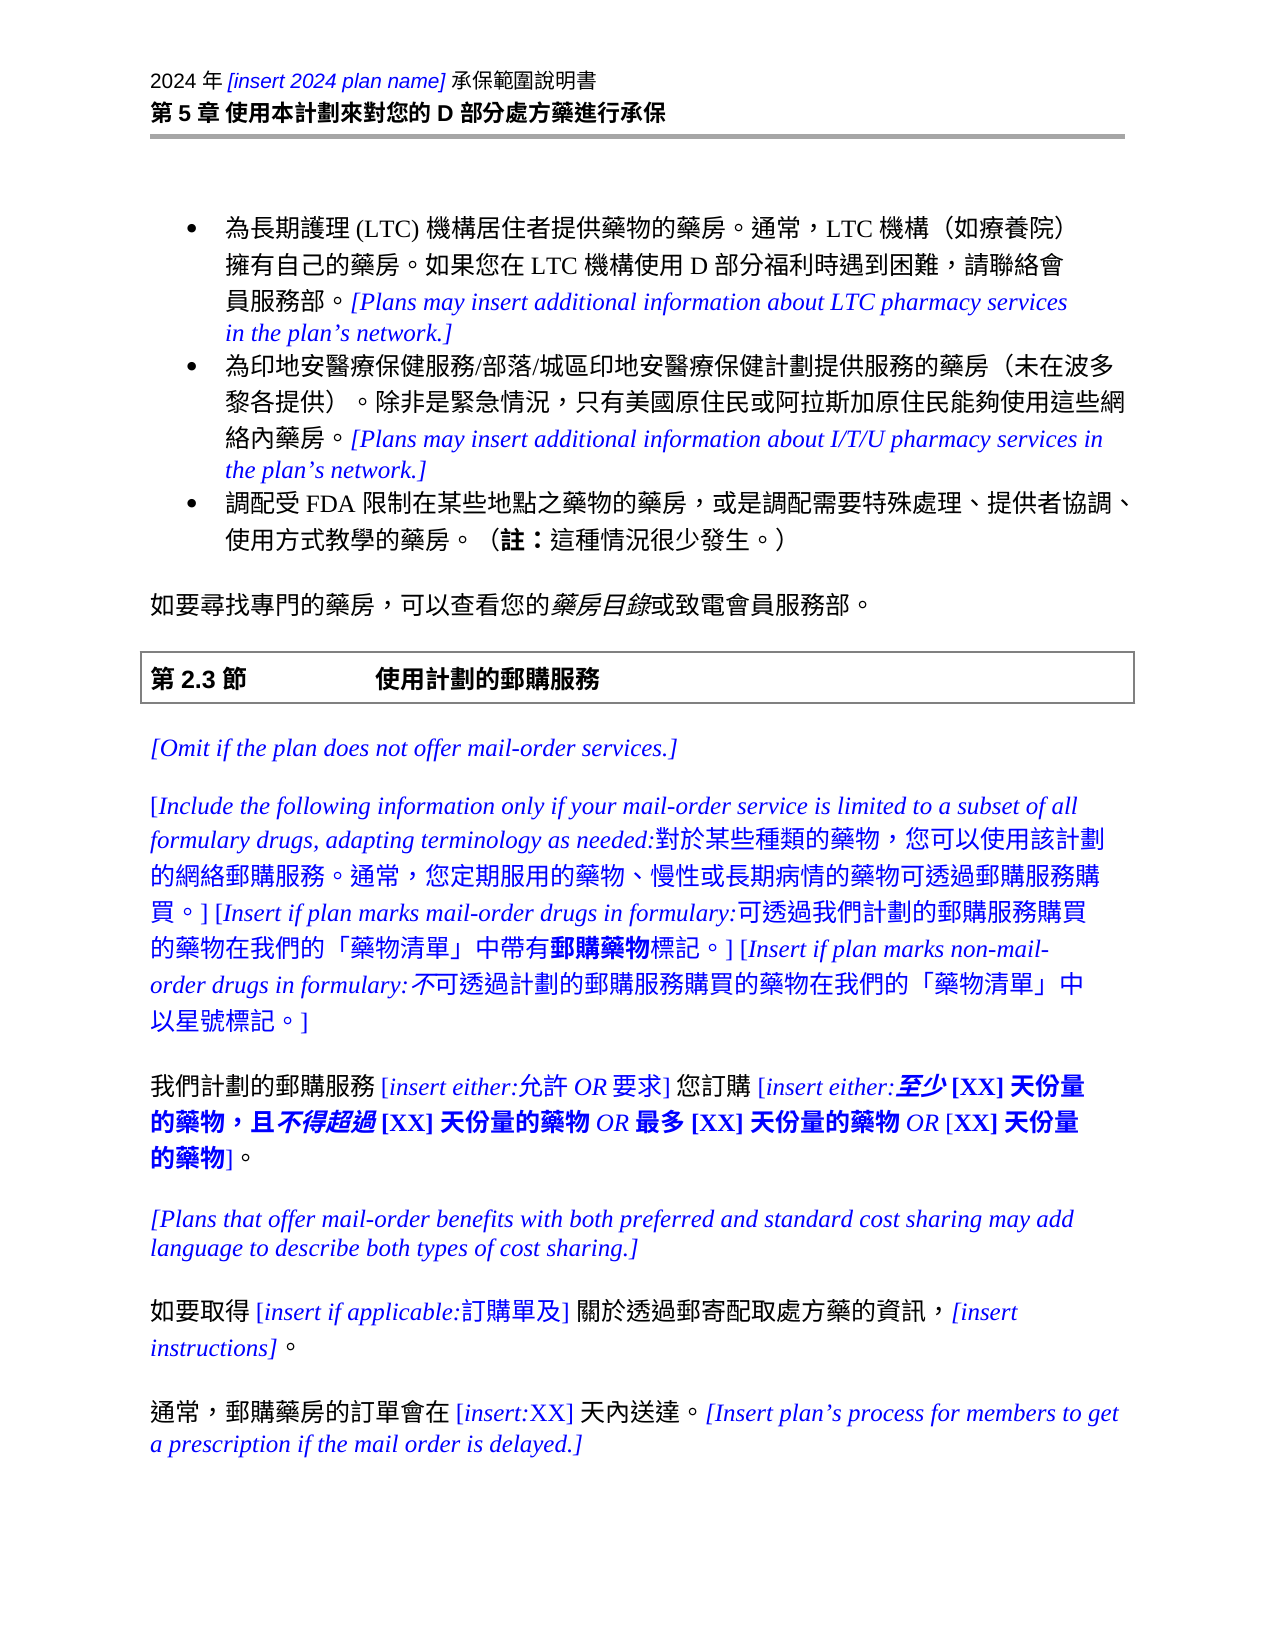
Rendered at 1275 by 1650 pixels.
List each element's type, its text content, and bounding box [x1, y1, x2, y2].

text [Include the following information only if your mail-order service is limited to a subset of all formulary drugs, adapting terminology as needed:對於某些種類的藥物，您可以使用該計劃的網絡郵購服務。通常，您定期服用的藥物、慢性或長期病情的藥物可透過郵購服務購買。] [Insert if plan marks mail-order drugs in formulary:可透過我們計劃的郵購服務購買的藥物在我們的「藥物清單」中帶有郵購藥物標記。] [Insert if plan marks non-mail-order drugs in formulary:不可透過計劃的郵購服務購買的藥物在我們的「藥物清單」中以星號標記。] [150, 803, 1106, 1050]
list 調配受 FDA 限制在某些地點之藥物的藥房，或是調配需要特殊處理、提供者協調、使用方式教學的藥房。（註：這種情況很少發生。） [187, 496, 1125, 569]
text 如要尋找專門的藥房，可以查看您的藥房目錄或致電會員服務部。 [150, 598, 1125, 634]
list 為長期護理 (LTC) 機構居住者提供藥物的藥房。通常，LTC 機構（如療養院）擁有自己的藥房。如果您在 LTC 機構使用 D 部分福利時遇到困難，請聯絡會員服務部。[Plans may insert additional information about LTC pharmacy services in the plan’s network.] [187, 209, 1087, 346]
text [Omit if the plan does not offer mail-order services.] [150, 746, 1125, 774]
subtitle 第 2.3 節 使用計劃的郵購服務 [142, 666, 1133, 714]
text 如要取得 [insert if applicable:訂購單及] 關於透過郵寄配取處方藥的資訊，[insert instructions]。 [150, 1303, 1134, 1376]
text 通常，郵購藥房的訂單會在 [insert:XX] 天內送達。[Insert plan’s process for members to get a prescription if the mail order is delayed.] [150, 1405, 1125, 1470]
text [Plans that offer mail-order benefits with both preferred and standard cost sharing may add language to describe both types of cost sharing.] [150, 1217, 1125, 1274]
list 為印地安醫療保健服務/部落/城區印地安醫療保健計劃提供服務的藥房（未在波多黎各提供）。除非是緊急情況，只有美國原住民或阿拉斯加原住民能夠使用這些網絡內藥房。[Plans may insert additional information about I/T/U pharmacy services in the plan’s network.] [187, 346, 1125, 484]
text 我們計劃的郵購服務 [insert either:允許OR要求] 您訂購 [insert either:至少 [XX] 天份量的藥物，且不得超過 [XX] 天份量的藥物 OR 最多 [XX] 天份量的藥物 OR [XX] 天份量的藥物]。 [150, 1079, 1097, 1188]
